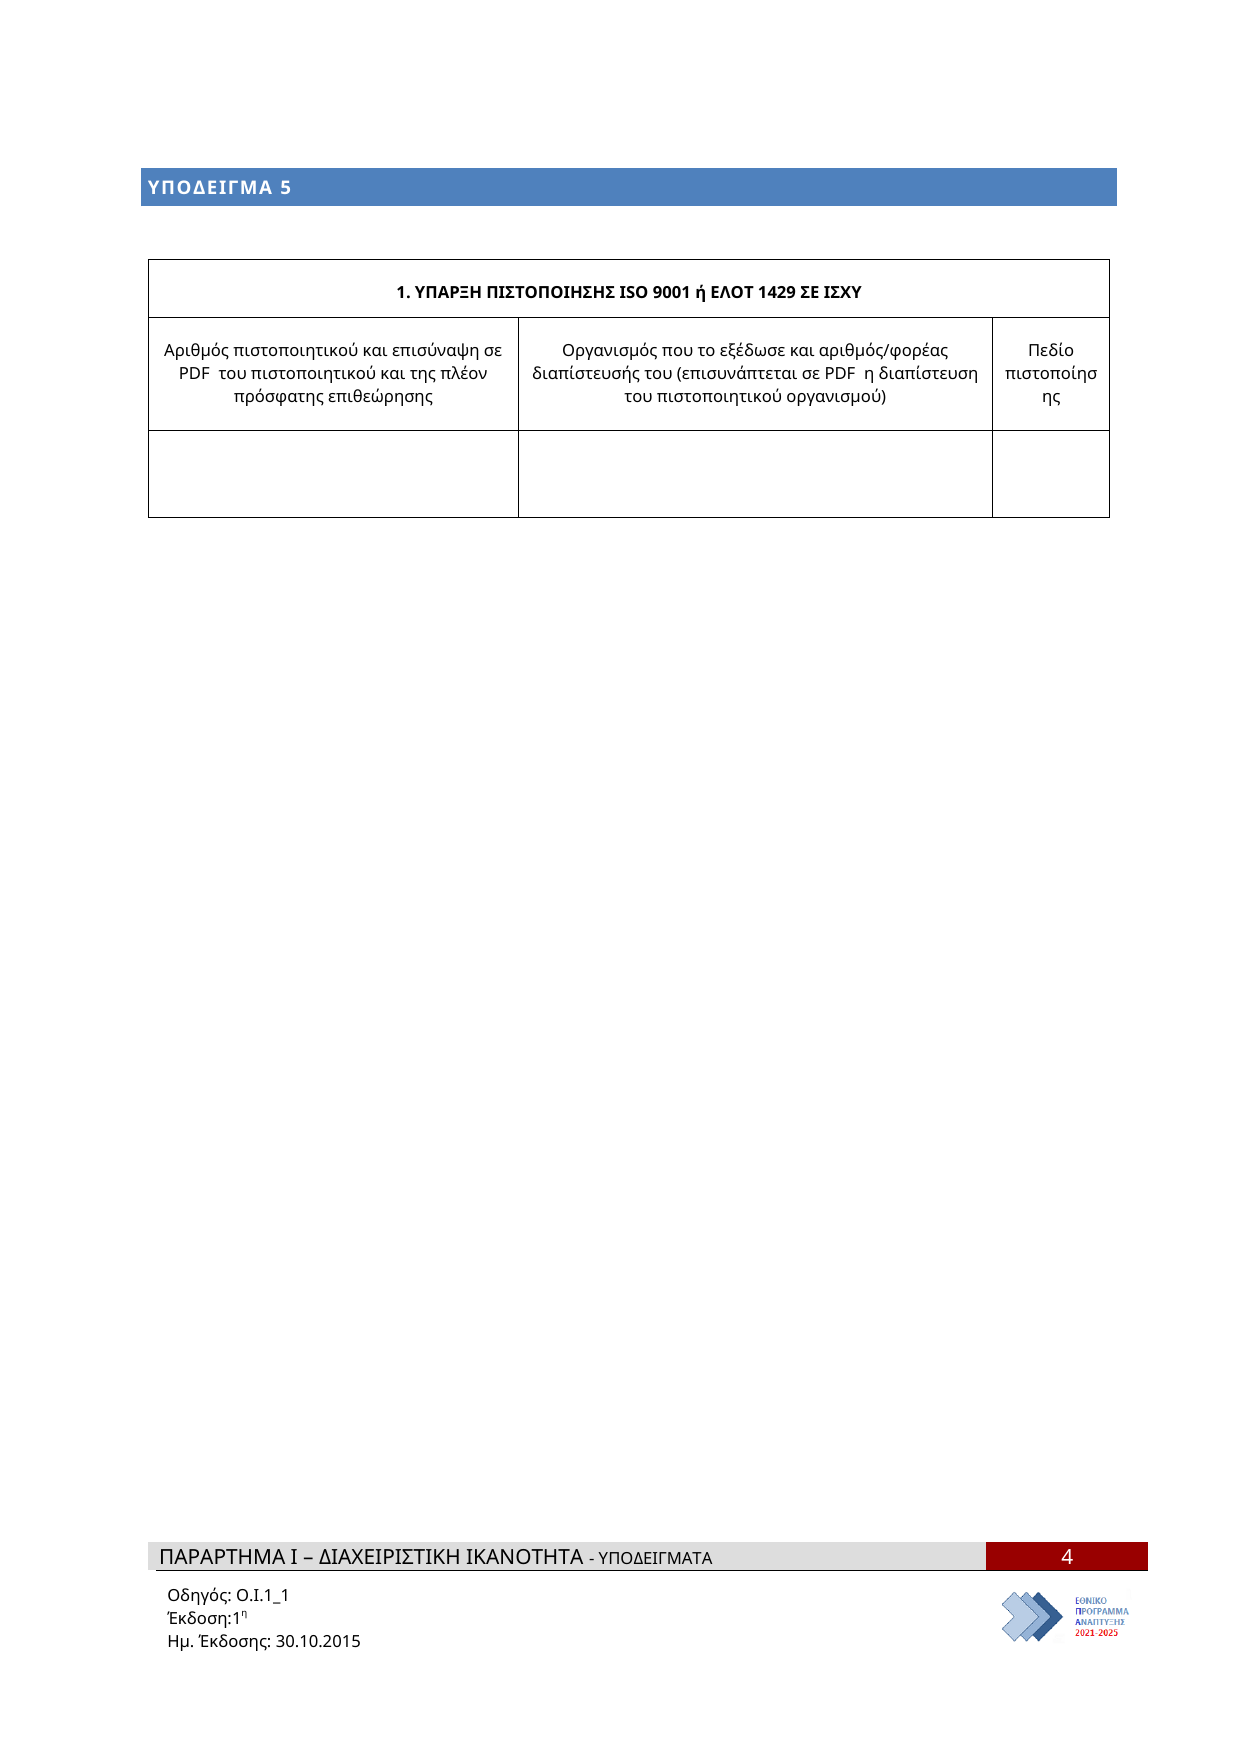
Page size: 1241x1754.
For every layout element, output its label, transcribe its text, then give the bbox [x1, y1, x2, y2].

table_cell Οργανισμός που το εξέδωσε και αριθμός/φορέας διαπίστευσής του (επισυνάπτεται σε PDF η διαπίστευση του πιστοποιητικού οργανισμού) [519, 318, 992, 429]
table_cell [149, 431, 518, 517]
table_cell Πεδίο πιστοποίησης [993, 318, 1109, 429]
subtitle ΥΠΟΔΕΙΓΜΑ 5 [148, 175, 1110, 200]
picture [997, 1584, 1146, 1646]
table_cell [519, 431, 992, 517]
table_header 1. ΥΠΑΡΞΗ ΠΙΣΤΟΠΟΙΗΣΗΣ ISΟ 9001 ή ΕΛΟΤ 1429 ΣΕ ΙΣΧΥ [149, 260, 1109, 317]
table_cell Αριθμός πιστοποιητικού και επισύναψη σε PDF του πιστοποιητικού και της πλέον πρόσφατης επιθεώρησης [149, 318, 518, 429]
table_cell [993, 431, 1109, 517]
